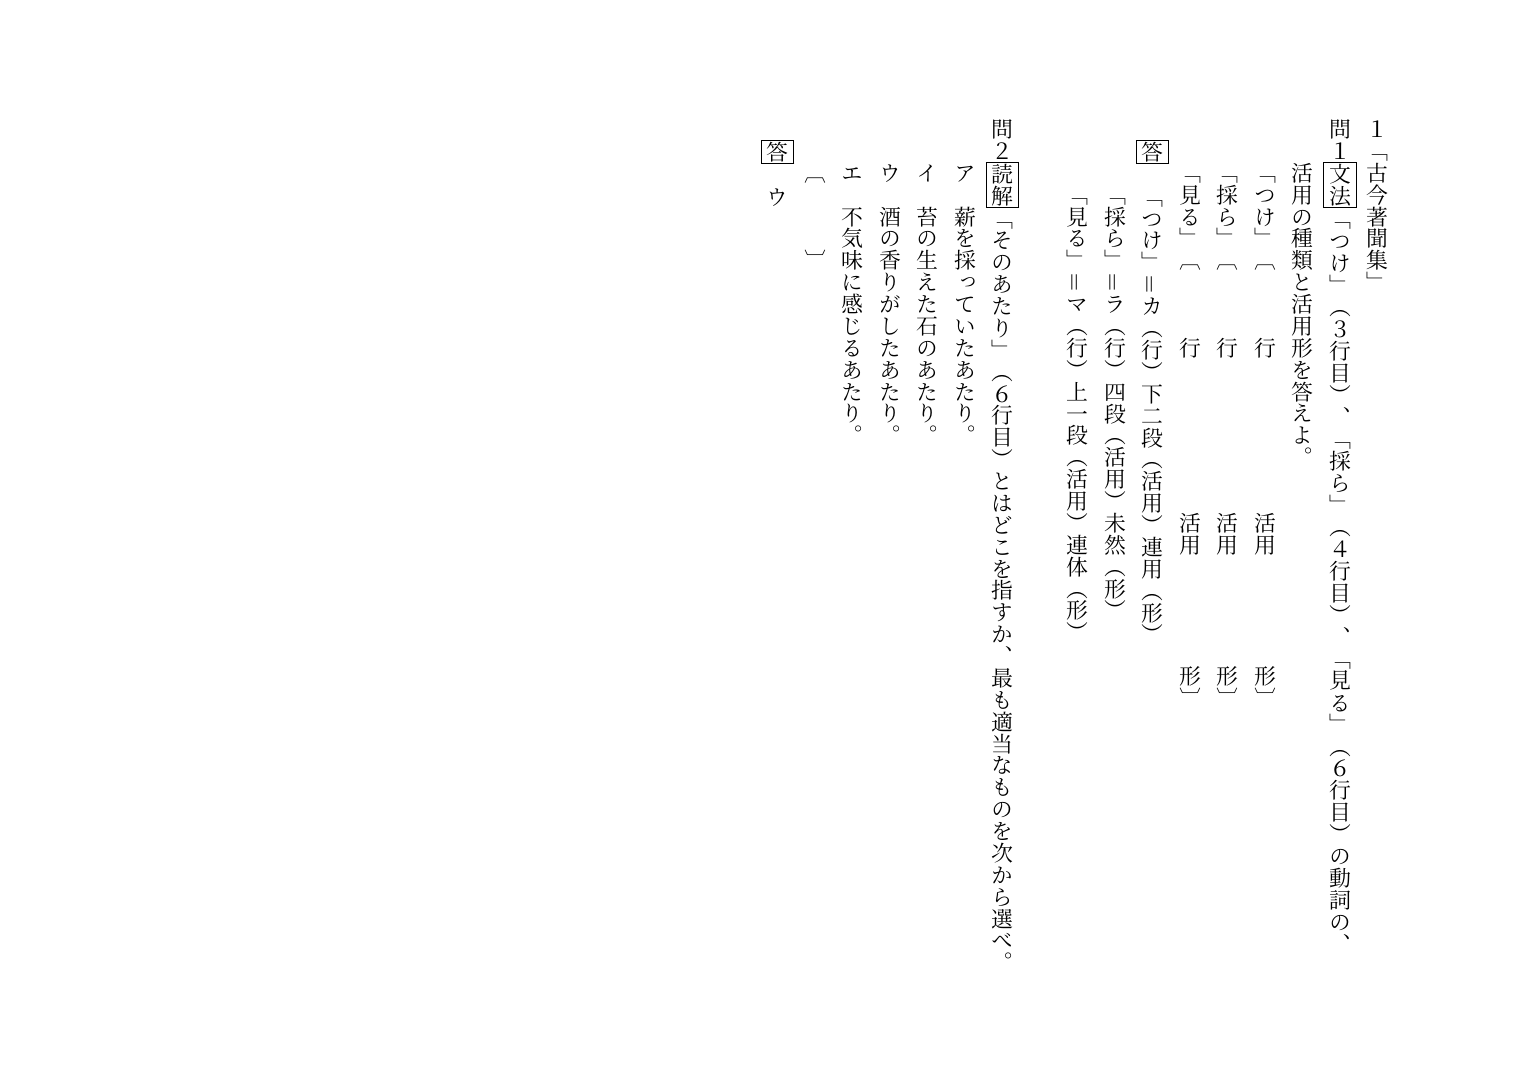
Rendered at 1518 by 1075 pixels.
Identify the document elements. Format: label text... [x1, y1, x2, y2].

text 「つけ」〔 行 活用 形〕 [1246, 118, 1284, 957]
text 「採ら」〔 行 活用 形〕 [1209, 118, 1246, 957]
text 「採ら」＝ラ（行）四段（活用）未然（形） [1096, 118, 1134, 957]
text 答 「つけ」＝カ（行）下二段（活用）連用（形） [1134, 118, 1171, 957]
text 答 ウ [759, 118, 796, 957]
text １「古今著聞集」 [1359, 118, 1396, 957]
text エ 不気味に感じるあたり。 [834, 118, 871, 957]
text ア 薪を採っていたあたり。 [946, 118, 984, 957]
text 「見る」＝マ（行）上一段（活用）連体（形） [1059, 118, 1096, 957]
text 「見る」〔 行 活用 形〕 [1171, 118, 1209, 957]
text 問１文法「つけ」（３行目）、「採ら」（４行目）、「見る」（６行目）の動詞の、活用の種類と活用形を答えよ。 [1284, 118, 1359, 957]
text ウ 酒の香りがしたあたり。 [871, 118, 909, 957]
text 問２読解「そのあたり」（６行目）とはどこを指すか、最も適当なものを次から選べ。 [984, 118, 1021, 957]
text 〔 〕 [796, 118, 834, 957]
text イ 苔の生えた石のあたり。 [909, 118, 946, 957]
